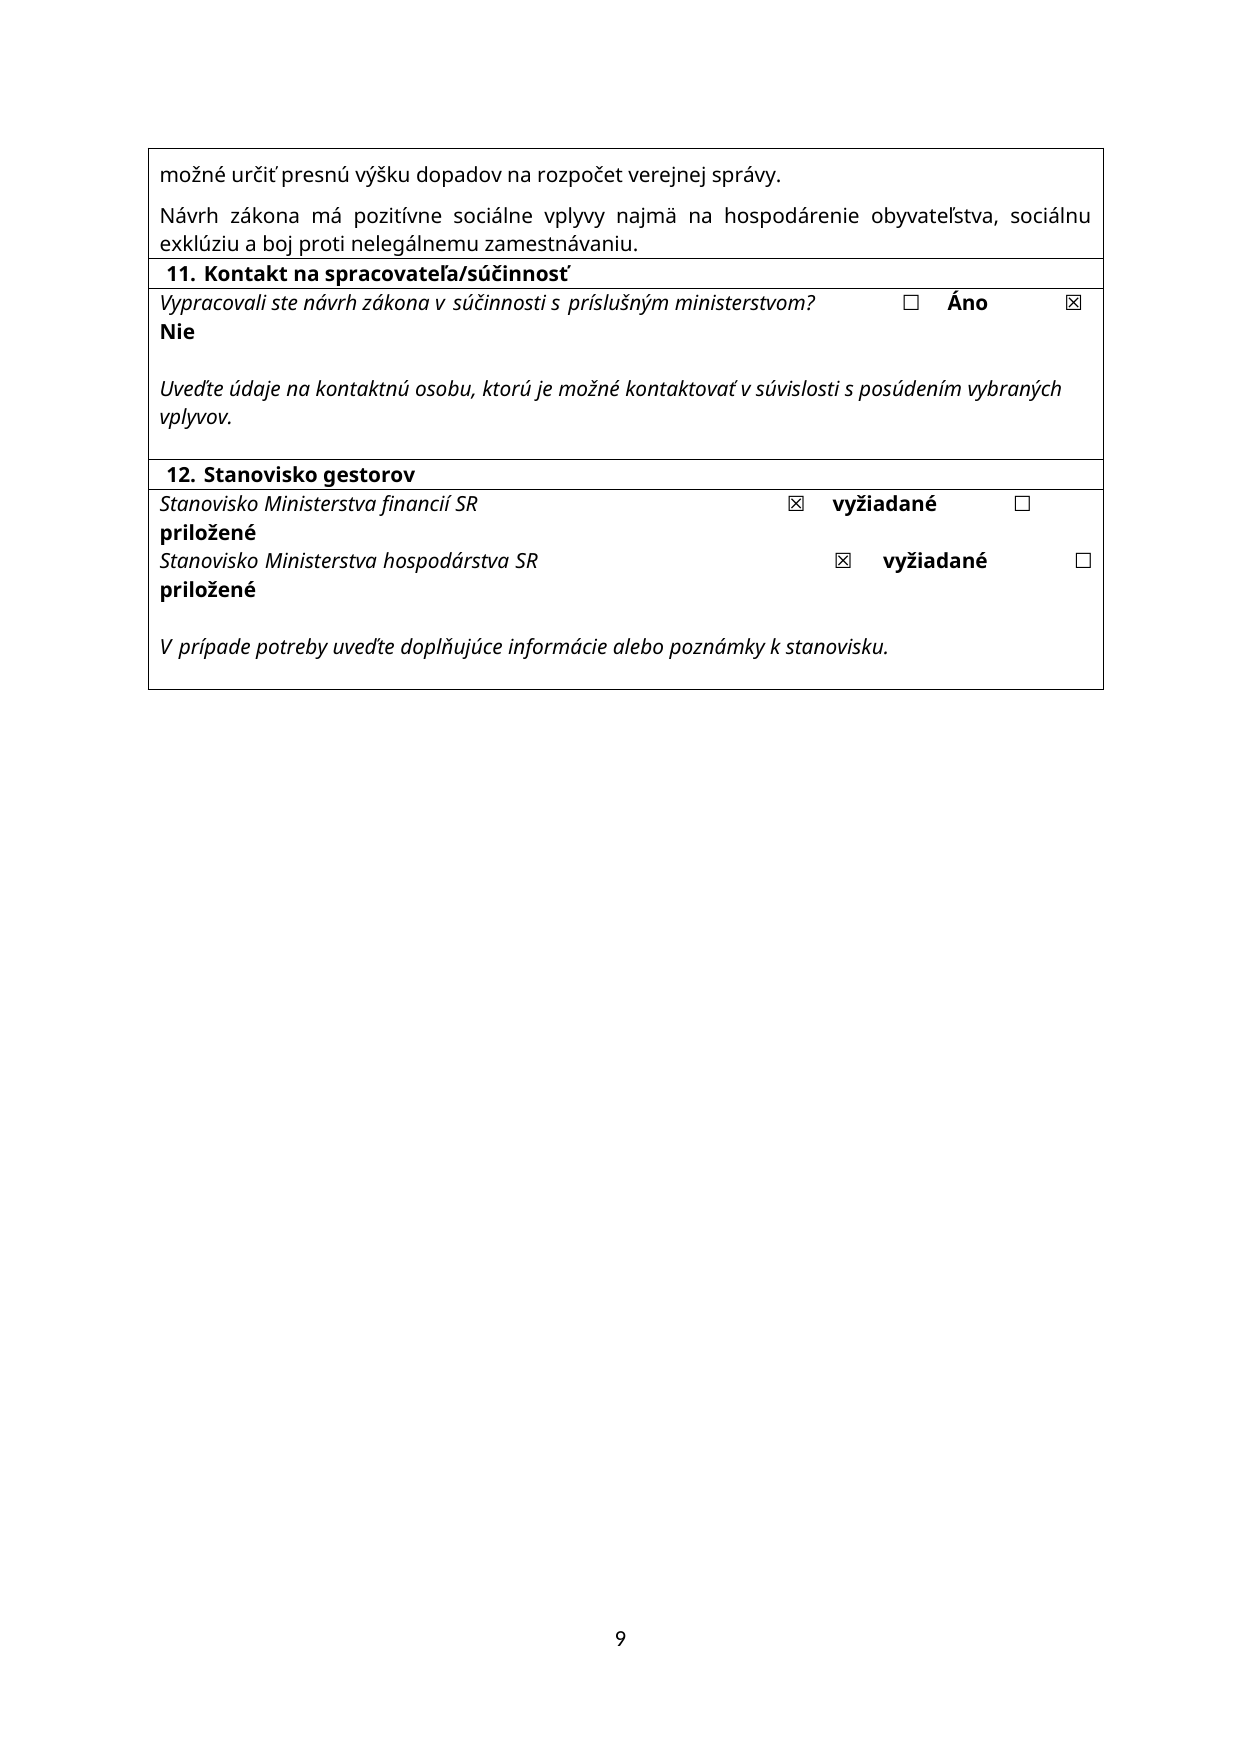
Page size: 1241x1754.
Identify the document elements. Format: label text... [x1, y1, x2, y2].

table_cell Kontakt na spracovateľa/súčinnosť [149, 259, 1103, 287]
table_cell Stanovisko Ministerstva financií SR vyžiadané priložené Stanovisko Ministerstva hospodárstva SR vyžiadané priložené V prípade potreby uveďte doplňujúce informácie alebo poznámky k stanovisku. [149, 490, 1103, 689]
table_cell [149, 149, 1103, 258]
table_cell Vypracovali ste návrh zákona v súčinnosti s príslušným ministerstvom? Áno Nie Uveďte údaje na kontaktnú osobu, ktorú je možné kontaktovať v súvislosti s posúdením vybraných vplyvov. [149, 289, 1103, 459]
table_cell Stanovisko gestorov [149, 460, 1103, 488]
